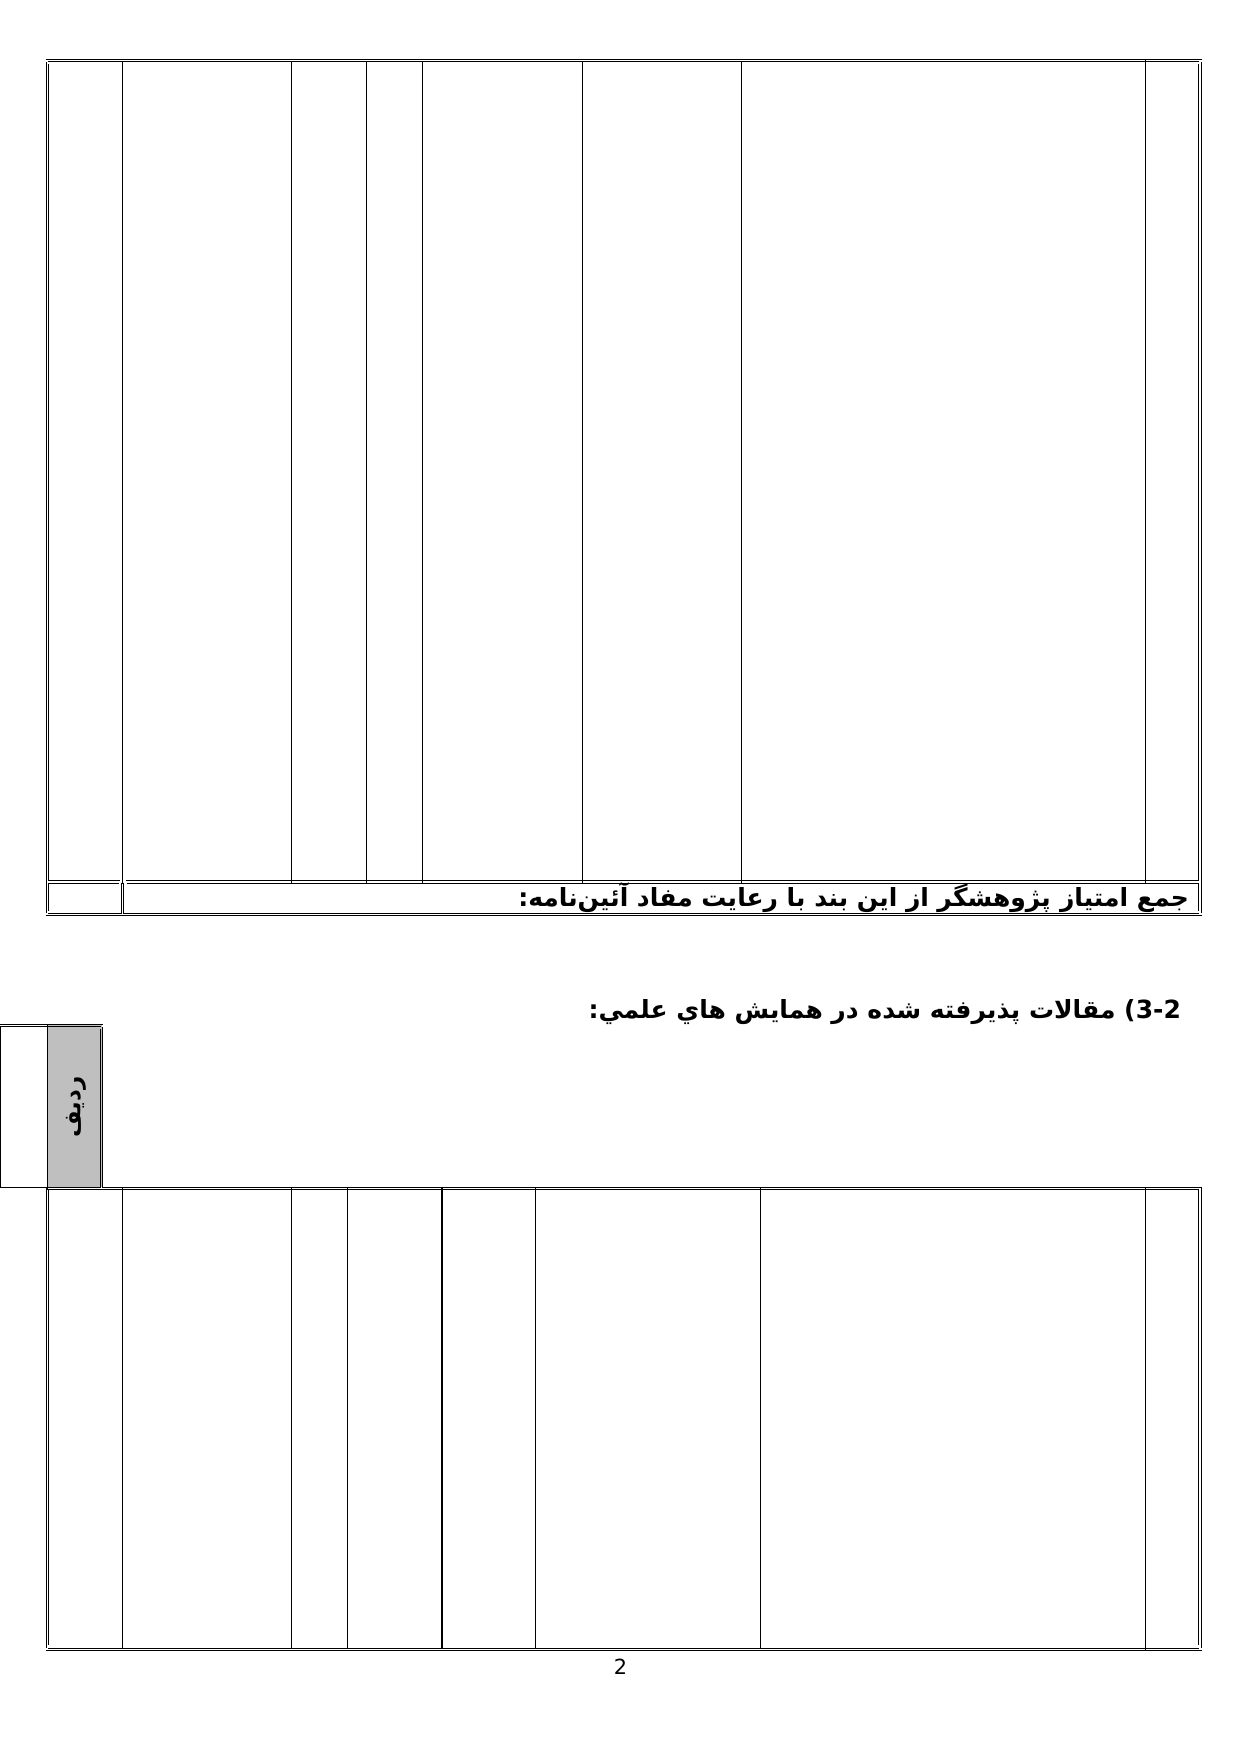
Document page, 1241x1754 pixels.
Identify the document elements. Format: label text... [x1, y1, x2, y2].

table_cell [348, 1190, 441, 1647]
table_cell [1146, 60, 1200, 880]
table_cell [583, 62, 741, 880]
table_cell [123, 1190, 291, 1647]
table_cell [292, 62, 366, 880]
table_cell [48, 62, 122, 880]
table_cell [742, 62, 1145, 880]
table_cell [1146, 1188, 1200, 1647]
table_cell [536, 1190, 760, 1647]
text 3-2) مقالات پذيرفته شده در همايش هاي علمي: [59, 995, 1181, 1024]
table_cell [48, 880, 122, 913]
table_cell [292, 1190, 347, 1647]
table_cell [423, 62, 582, 880]
table_cell [367, 62, 422, 880]
table_cell [123, 62, 291, 880]
table_cell [48, 1190, 122, 1647]
table_cell [443, 1190, 535, 1647]
table_cell جمع امتياز پژوهشگر از اين بند با رعايت مفاد آئين‌نامه: [123, 880, 1200, 913]
table_header رديف [48, 1025, 102, 1187]
table_cell [761, 1190, 1145, 1647]
